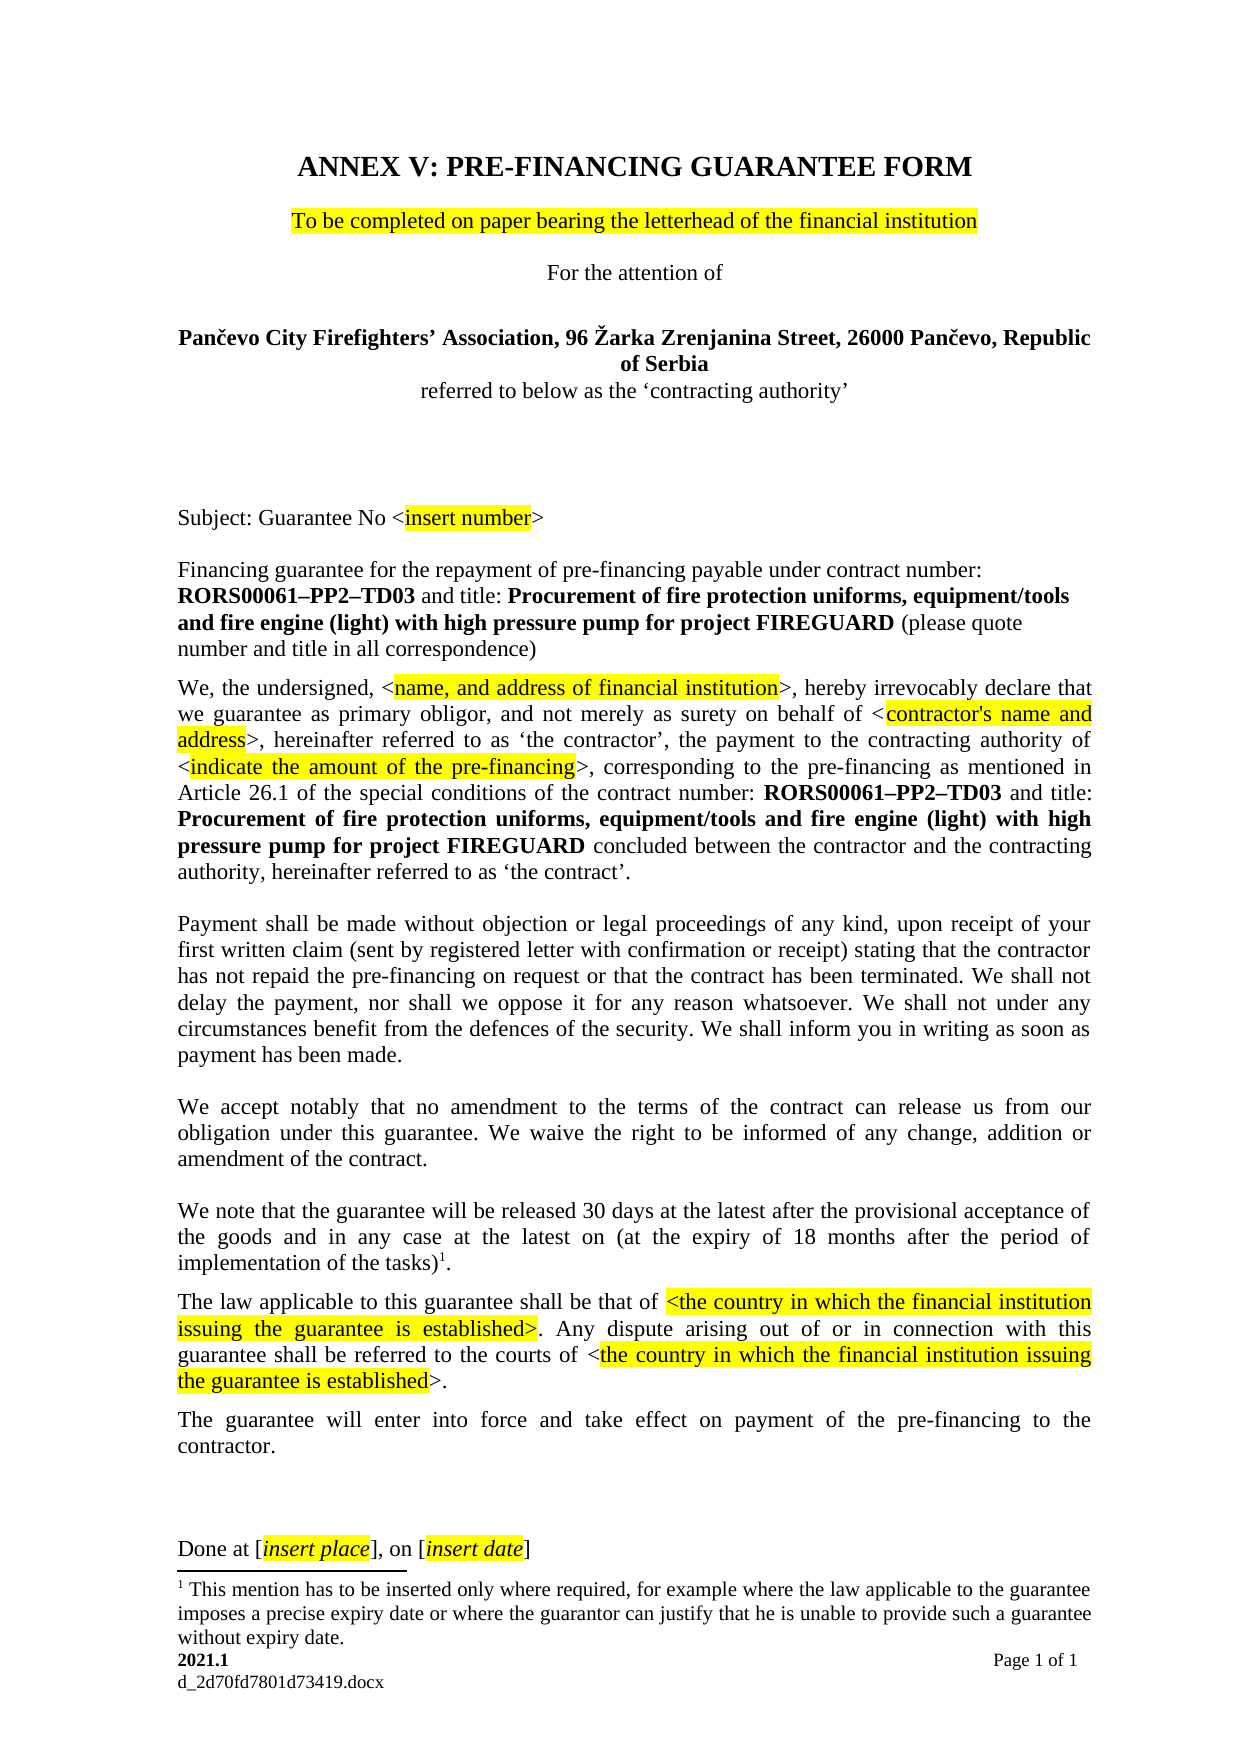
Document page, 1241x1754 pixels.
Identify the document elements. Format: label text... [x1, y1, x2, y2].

text The guarantee will enter into force and take effect on payment of the pre-financing to the contractor. [177, 1406, 1092, 1459]
text The law applicable to this guarantee shall be that of <the country in which the financial institution issuing the guarantee is established>. Any dispute arising out of or in connection with this guarantee shall be referred to the courts of <the country in which the financial institution issuing the guarantee is established>. [177, 1288, 1092, 1394]
text Payment shall be made without objection or legal proceedings of any kind, upon receipt of your first written claim (sent by registered letter with confirmation or receipt) stating that the contractor has not repaid the pre-financing on request or that the contract has been terminated. We shall not delay the payment, nor shall we oppose it for any reason whatsoever. We shall not under any circumstances benefit from the defences of the security. We shall inform you in writing as soon as payment has been made. [177, 909, 1092, 1068]
text Financing guarantee for the repayment of pre-financing payable under contract number: RORS00061–PP2–TD03 and title: Procurement of fire protection uniforms, equipment/tools and fire engine (light) with high pressure pump for project FIREGUARD (please quote number and title in all correspondence) [177, 556, 1092, 661]
text We note that the guarantee will be released 30 days at the latest after the provisional acceptance of the goods and in any case at the latest on (at the expiry of 18 months after the period of implementation of the tasks). [177, 1197, 1092, 1276]
text For the attention of [177, 259, 1092, 285]
text Subject: Guarantee No <insert number> [177, 504, 1092, 531]
text To be completed on paper bearing the letterhead of the financial institution [177, 207, 1092, 234]
subtitle ANNEX V: PRE-FINANCING GUARANTEE FORM [177, 149, 1092, 182]
text We accept notably that no amendment to the terms of the contract can release us from our obligation under this guarantee. We waive the right to be informed of any change, addition or amendment of the contract. [177, 1093, 1092, 1172]
text Done at [insert place], on [insert date] [177, 1534, 1092, 1561]
text Pančevo City Firefighters’ Association, 96 Žarka Zrenjanina Street, 26000 Pančevo, Republic of Serbia [177, 324, 1092, 377]
text referred to below as the ‘contracting authority’ [177, 377, 1092, 403]
text We, the undersigned, <name, and address of financial institution>, hereby irrevocably declare that we guarantee as primary obligor, and not merely as surety on behalf of <contractor's name and address>, hereinafter referred to as ‘the contractor’, the payment to the contracting authority of <indicate the amount of the pre-financing>, corresponding to the pre-financing as mentioned in Article 26.1 of the special conditions of the contract number: RORS00061–PP2–TD03 and title: Procurement of fire protection uniforms, equipment/tools and fire engine (light) with high pressure pump for project FIREGUARD concluded between the contractor and the contracting authority, hereinafter referred to as ‘the contract’. [177, 674, 1092, 884]
